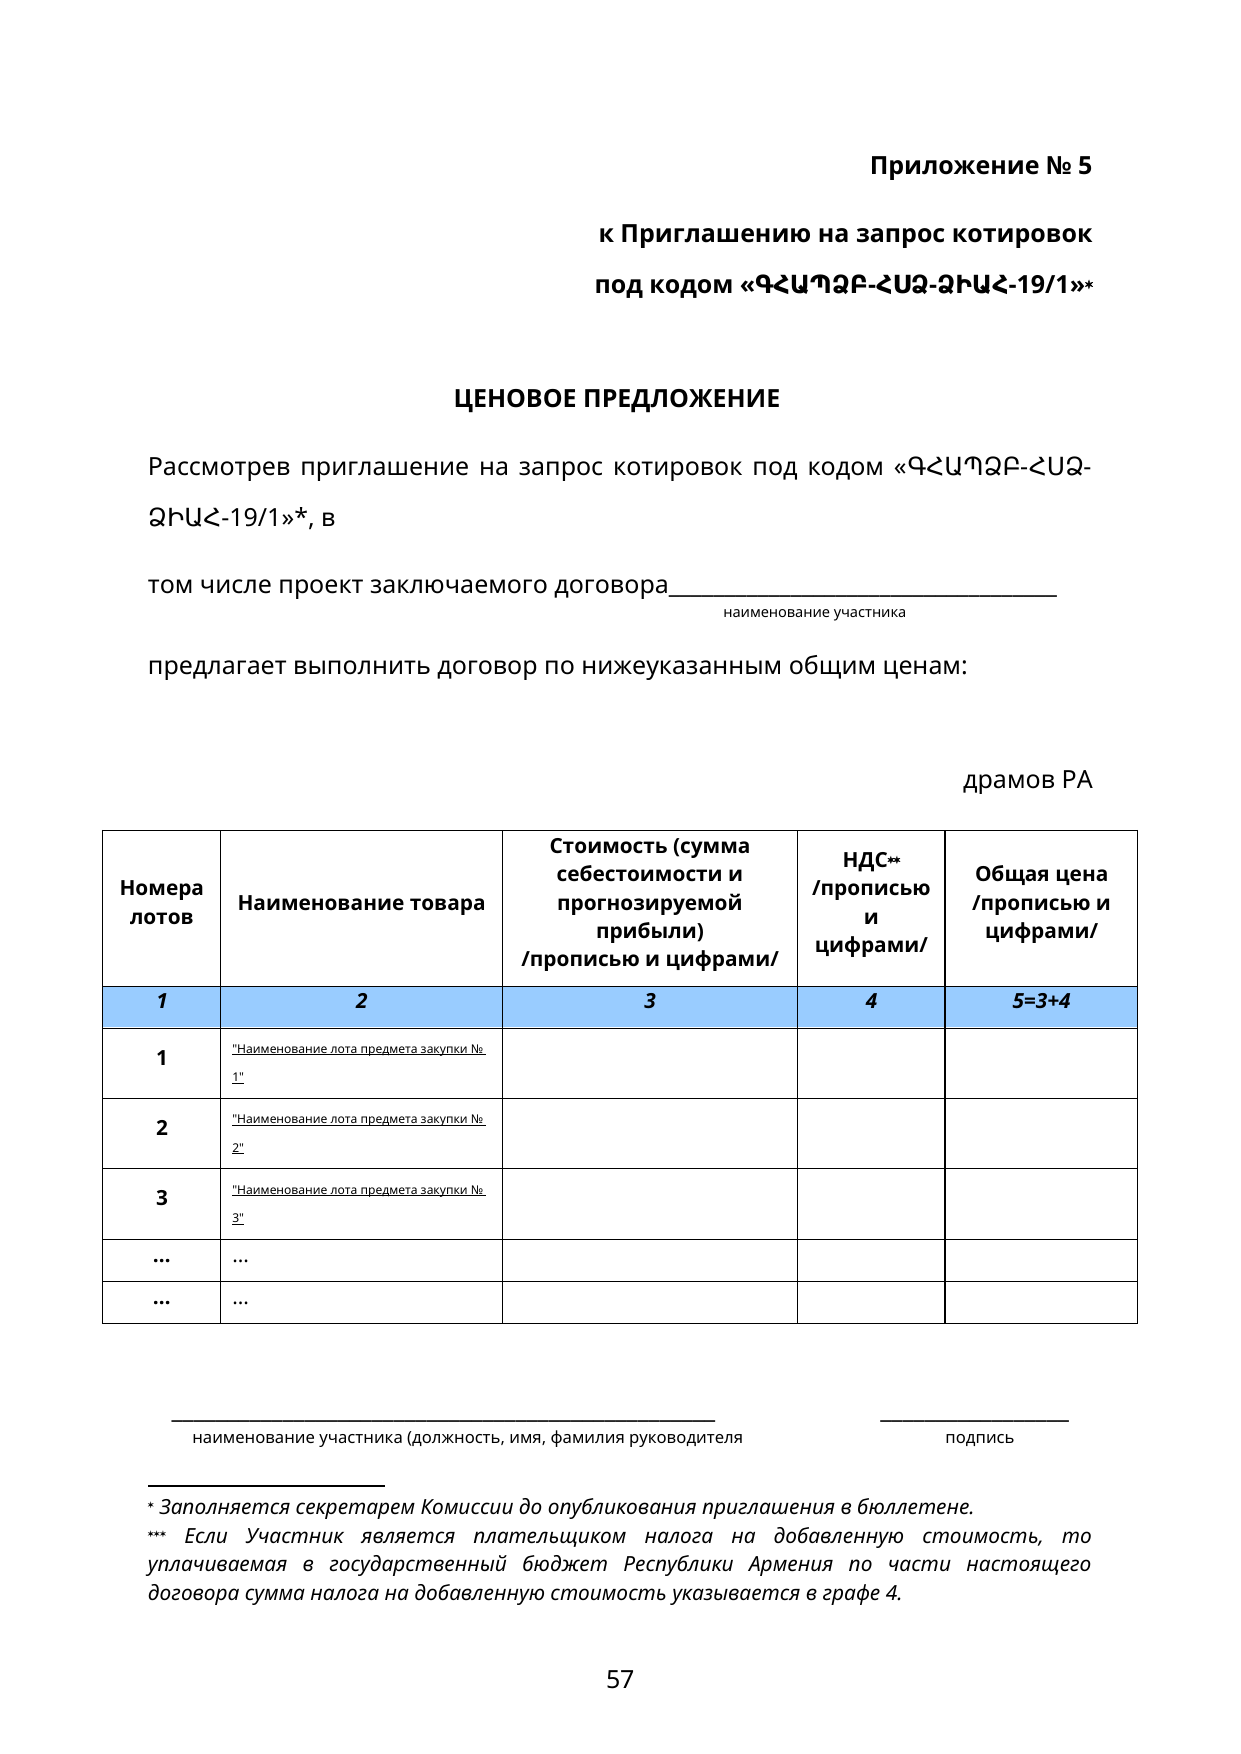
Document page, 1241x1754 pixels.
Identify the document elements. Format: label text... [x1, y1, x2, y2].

table_cell [946, 1169, 1137, 1239]
text наименование участника [723, 601, 1092, 635]
table_cell [798, 1169, 944, 1239]
table_cell [946, 1282, 1137, 1323]
table_cell 3 [503, 987, 797, 1027]
table_header Общая цена /прописью и цифрами/ [946, 831, 1137, 986]
table_cell 1 [103, 987, 220, 1027]
table_cell [946, 1029, 1137, 1098]
text к Приглашению на запрос котировок под кодом «ԳՀԱՊՁԲ-ՀՍՁ-ՁԻԱՀ-19/1» [148, 215, 1092, 301]
table_cell [946, 1099, 1137, 1168]
text драмов РА [148, 762, 1092, 796]
table_cell 5=3+4 [946, 987, 1137, 1027]
text наименование участника (должность, имя, фамилия руководителя подпись [192, 1426, 1092, 1448]
table_cell "Наименование лота предмета закупки № 3" [221, 1169, 502, 1239]
text _________________________________________________ _________________ [148, 1391, 1092, 1426]
table_cell [503, 1169, 797, 1239]
table_cell [798, 1240, 944, 1281]
table_cell ... [221, 1240, 502, 1281]
table_cell [503, 1282, 797, 1323]
table_header Наименование товара [221, 831, 502, 986]
table_cell [798, 1099, 944, 1168]
table_header Стоимость (сумма себестоимости и прогнозируемой прибыли) /прописью и цифрами/ [503, 831, 797, 986]
table_cell … [103, 1240, 220, 1281]
table_cell 1 [103, 1029, 220, 1098]
table_header Номера лотов [103, 831, 220, 986]
table_cell 2 [221, 987, 502, 1027]
table_cell "Наименование лота предмета закупки № 1" [221, 1029, 502, 1098]
table_cell 4 [798, 987, 944, 1027]
text Рассмотрев приглашение на запрос котировок под кодом «ԳՀԱՊՁԲ-ՀՍՁ-ՁԻԱՀ-19/1»*, в [148, 448, 1092, 533]
table_cell … [103, 1282, 220, 1323]
table_cell 2 [103, 1099, 220, 1168]
table_cell 3 [103, 1169, 220, 1239]
table_cell [798, 1282, 944, 1323]
text том числе проект заключаемого договора___________________________________ [148, 567, 1092, 601]
table_cell [503, 1029, 797, 1098]
table_cell [503, 1099, 797, 1168]
table_header НДС /прописью и цифрами/ [798, 831, 944, 986]
table_cell "Наименование лота предмета закупки № 2" [221, 1099, 502, 1168]
text предлагает выполнить договор по нижеуказанным общим ценам: [148, 648, 1092, 682]
table_cell [503, 1240, 797, 1281]
table_cell [798, 1029, 944, 1098]
table_cell ... [221, 1282, 502, 1323]
table_cell [946, 1240, 1137, 1281]
text Приложение № 5 [148, 148, 1092, 182]
text ЦЕНОВОЕ ПРЕДЛОЖЕНИЕ [141, 381, 1092, 415]
